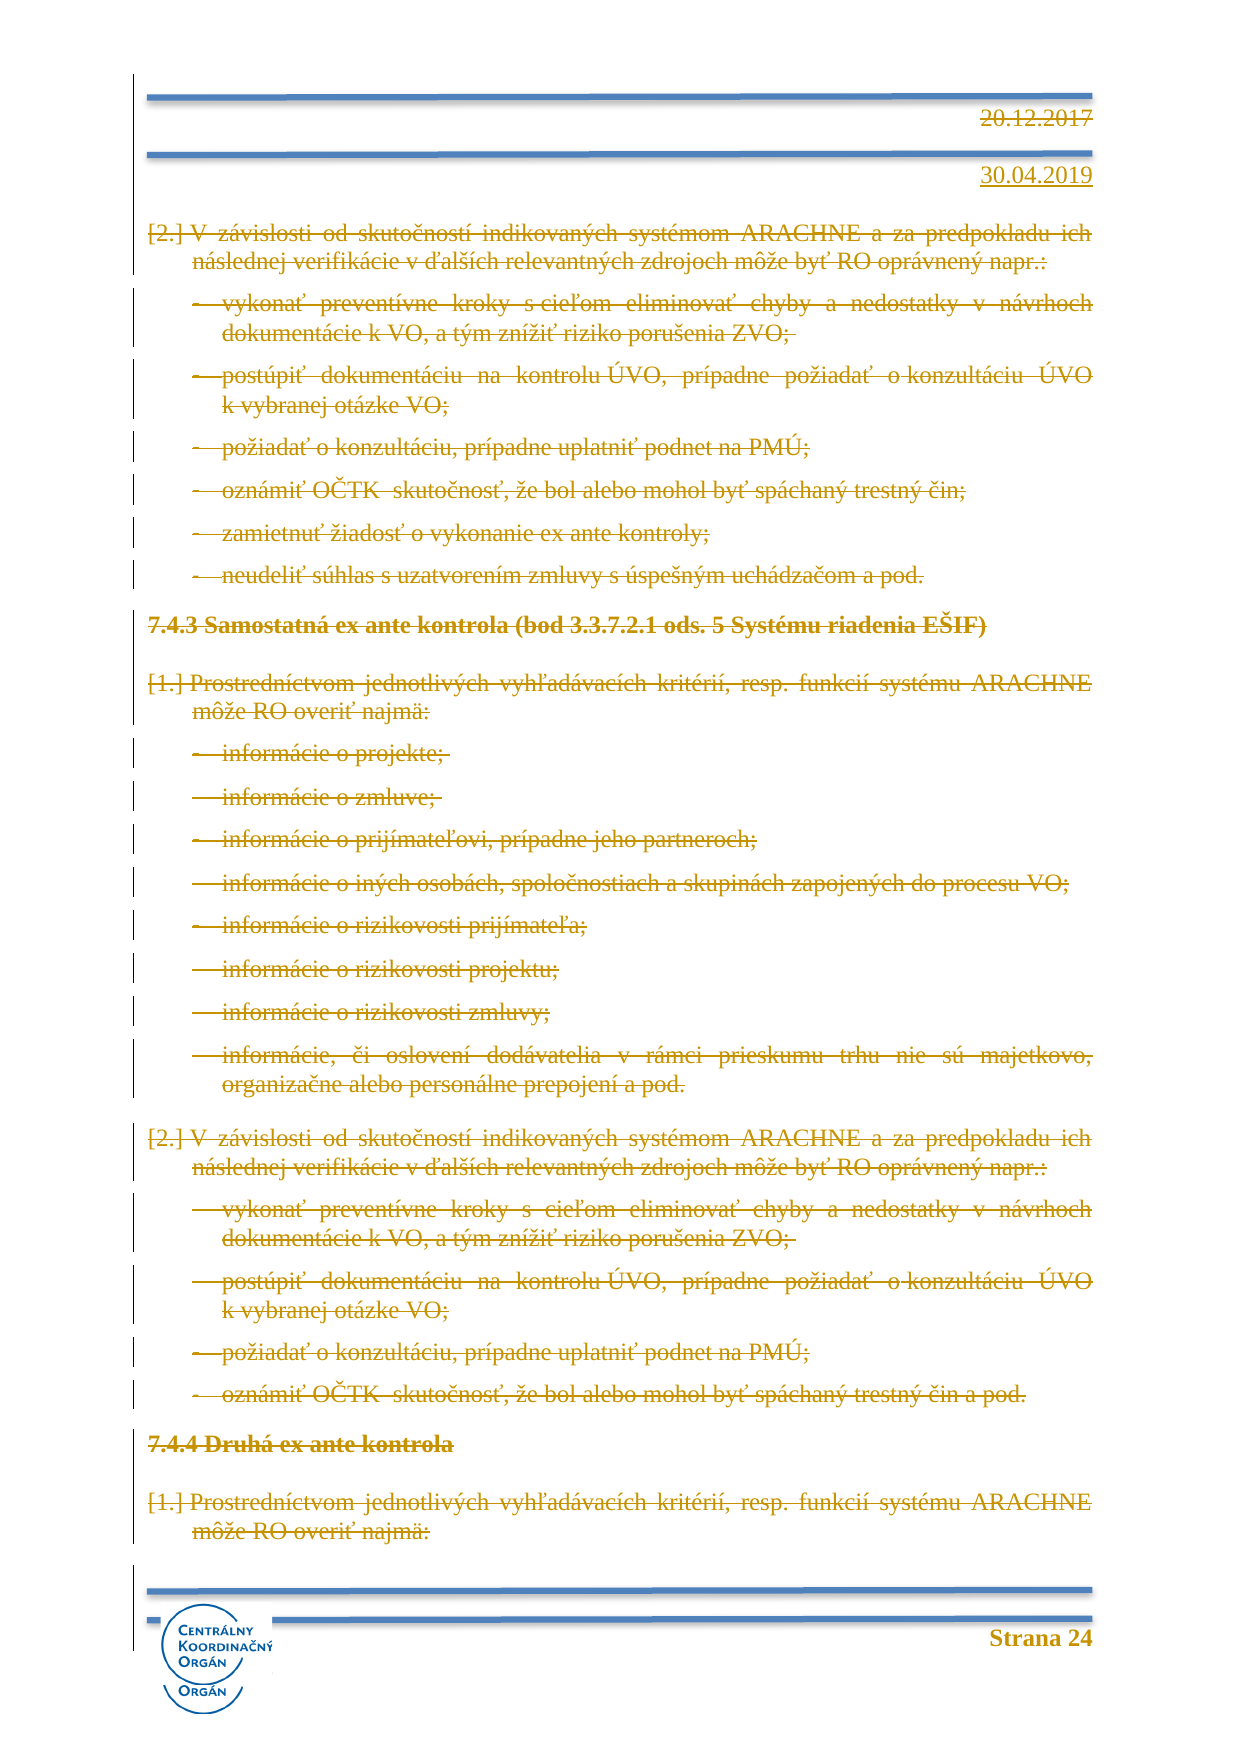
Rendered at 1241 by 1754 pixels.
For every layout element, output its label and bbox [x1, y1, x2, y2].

picture [159, 1602, 272, 1713]
